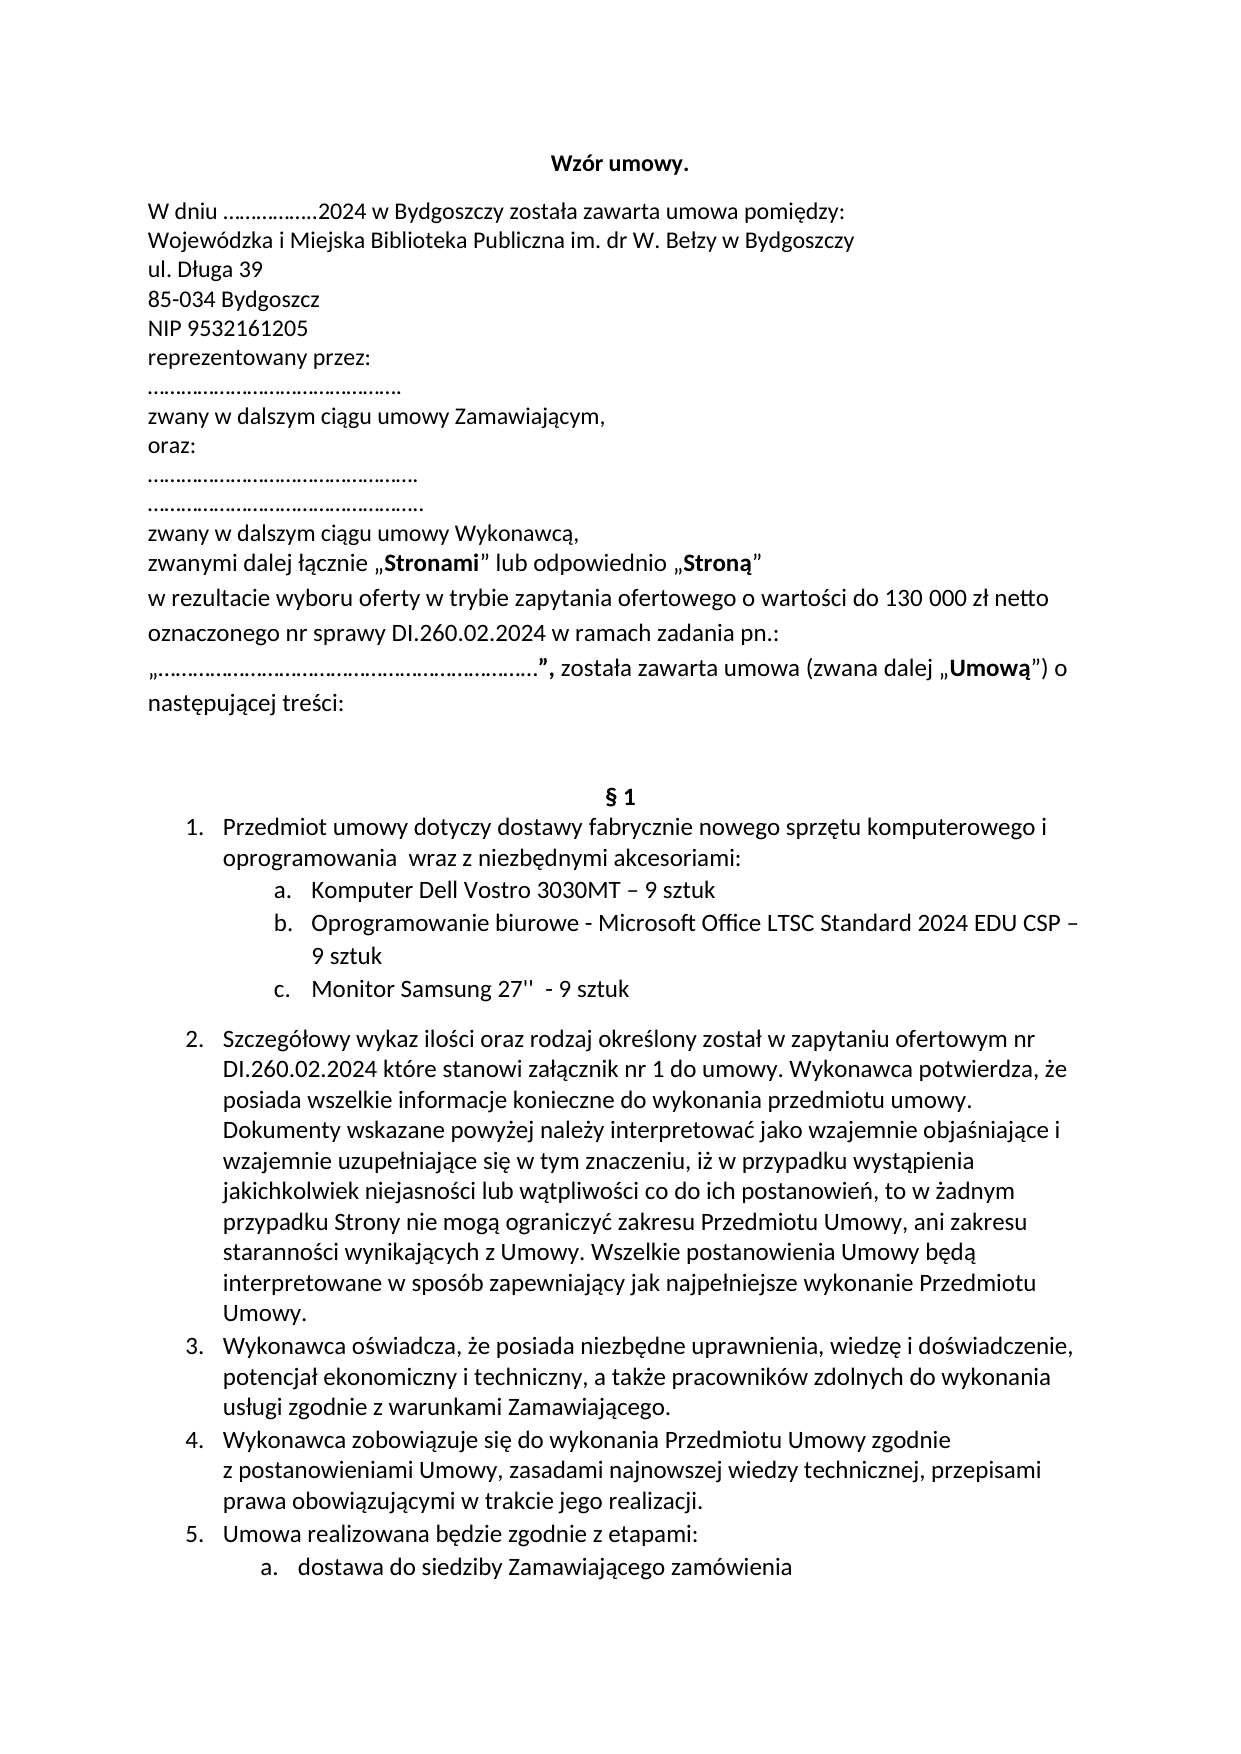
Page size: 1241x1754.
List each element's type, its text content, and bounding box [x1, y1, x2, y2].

text 85-034 Bydgoszcz [148, 284, 1093, 313]
list Umowa realizowana będzie zgodnie z etapami: [185, 1518, 1093, 1548]
text zwany w dalszym ciągu umowy Zamawiającym, [148, 401, 1093, 430]
text zwany w dalszym ciągu umowy Wykonawcą, [148, 518, 1093, 547]
list Monitor Samsung 27'' - 9 sztuk [274, 973, 1093, 1004]
text ………………………………………….. [148, 488, 1093, 518]
text w rezultacie wyboru oferty w trybie zapytania ofertowego o wartości do 130 000 zł netto oznaczonego nr sprawy DI.260.02.2024 w ramach zadania pn.: „…………………………………………………………”, została zawarta umowa (zwana dalej „Umową”) o następującej treści: [148, 582, 1093, 718]
text ul. Długa 39 [148, 254, 1093, 284]
list Przedmiot umowy dotyczy dostawy fabrycznie nowego sprzętu komputerowego i oprogramowania wraz z niezbędnymi akcesoriami: [185, 811, 1093, 872]
text ………………………………………. [148, 371, 1093, 401]
text …………………………………………. [148, 459, 1093, 488]
list Wykonawca zobowiązuje się do wykonania Przedmiotu Umowy zgodnie z postanowieniami Umowy, zasadami najnowszej wiedzy technicznej, przepisami prawa obowiązującymi w trakcie jego realizacji. [185, 1424, 1093, 1516]
text § 1 [148, 781, 1093, 811]
list dostawa do siedziby Zamawiającego zamówienia [260, 1551, 1093, 1581]
text W dniu ……………..2024 w Bydgoszczy została zawarta umowa pomiędzy: [148, 196, 1093, 225]
text oraz: [148, 430, 1093, 459]
list Szczegółowy wykaz ilości oraz rodzaj określony został w zapytaniu ofertowym nr DI.260.02.2024 które stanowi załącznik nr 1 do umowy. Wykonawca potwierdza, że posiada wszelkie informacje konieczne do wykonania przedmiotu umowy. Dokumenty wskazane powyżej należy interpretować jako wzajemnie objaśniające i wzajemnie uzupełniające się w tym znaczeniu, iż w przypadku wystąpienia jakichkolwiek niejasności lub wątpliwości co do ich postanowień, to w żadnym przypadku Strony nie mogą ograniczyć zakresu Przedmiotu Umowy, ani zakresu staranności wynikających z Umowy. Wszelkie postanowienia Umowy będą interpretowane w sposób zapewniający jak najpełniejsze wykonanie Przedmiotu Umowy. [185, 1023, 1093, 1328]
text reprezentowany przez: [148, 342, 1093, 371]
text Wzór umowy. [148, 148, 1093, 177]
list Wykonawca oświadcza, że posiada niezbędne uprawnienia, wiedzę i doświadczenie, potencjał ekonomiczny i techniczny, a także pracowników zdolnych do wykonania usługi zgodnie z warunkami Zamawiającego. [185, 1330, 1093, 1422]
text zwanymi dalej łącznie „Stronami” lub odpowiednio „Stroną” [148, 547, 1093, 578]
list Komputer Dell Vostro 3030MT – 9 sztuk [274, 874, 1093, 905]
text NIP 9532161205 [148, 313, 1093, 342]
list Oprogramowanie biurowe - Microsoft Office LTSC Standard 2024 EDU CSP – 9 sztuk [274, 907, 1093, 971]
text Wojewódzka i Miejska Biblioteka Publiczna im. dr W. Bełzy w Bydgoszczy [148, 225, 1093, 254]
